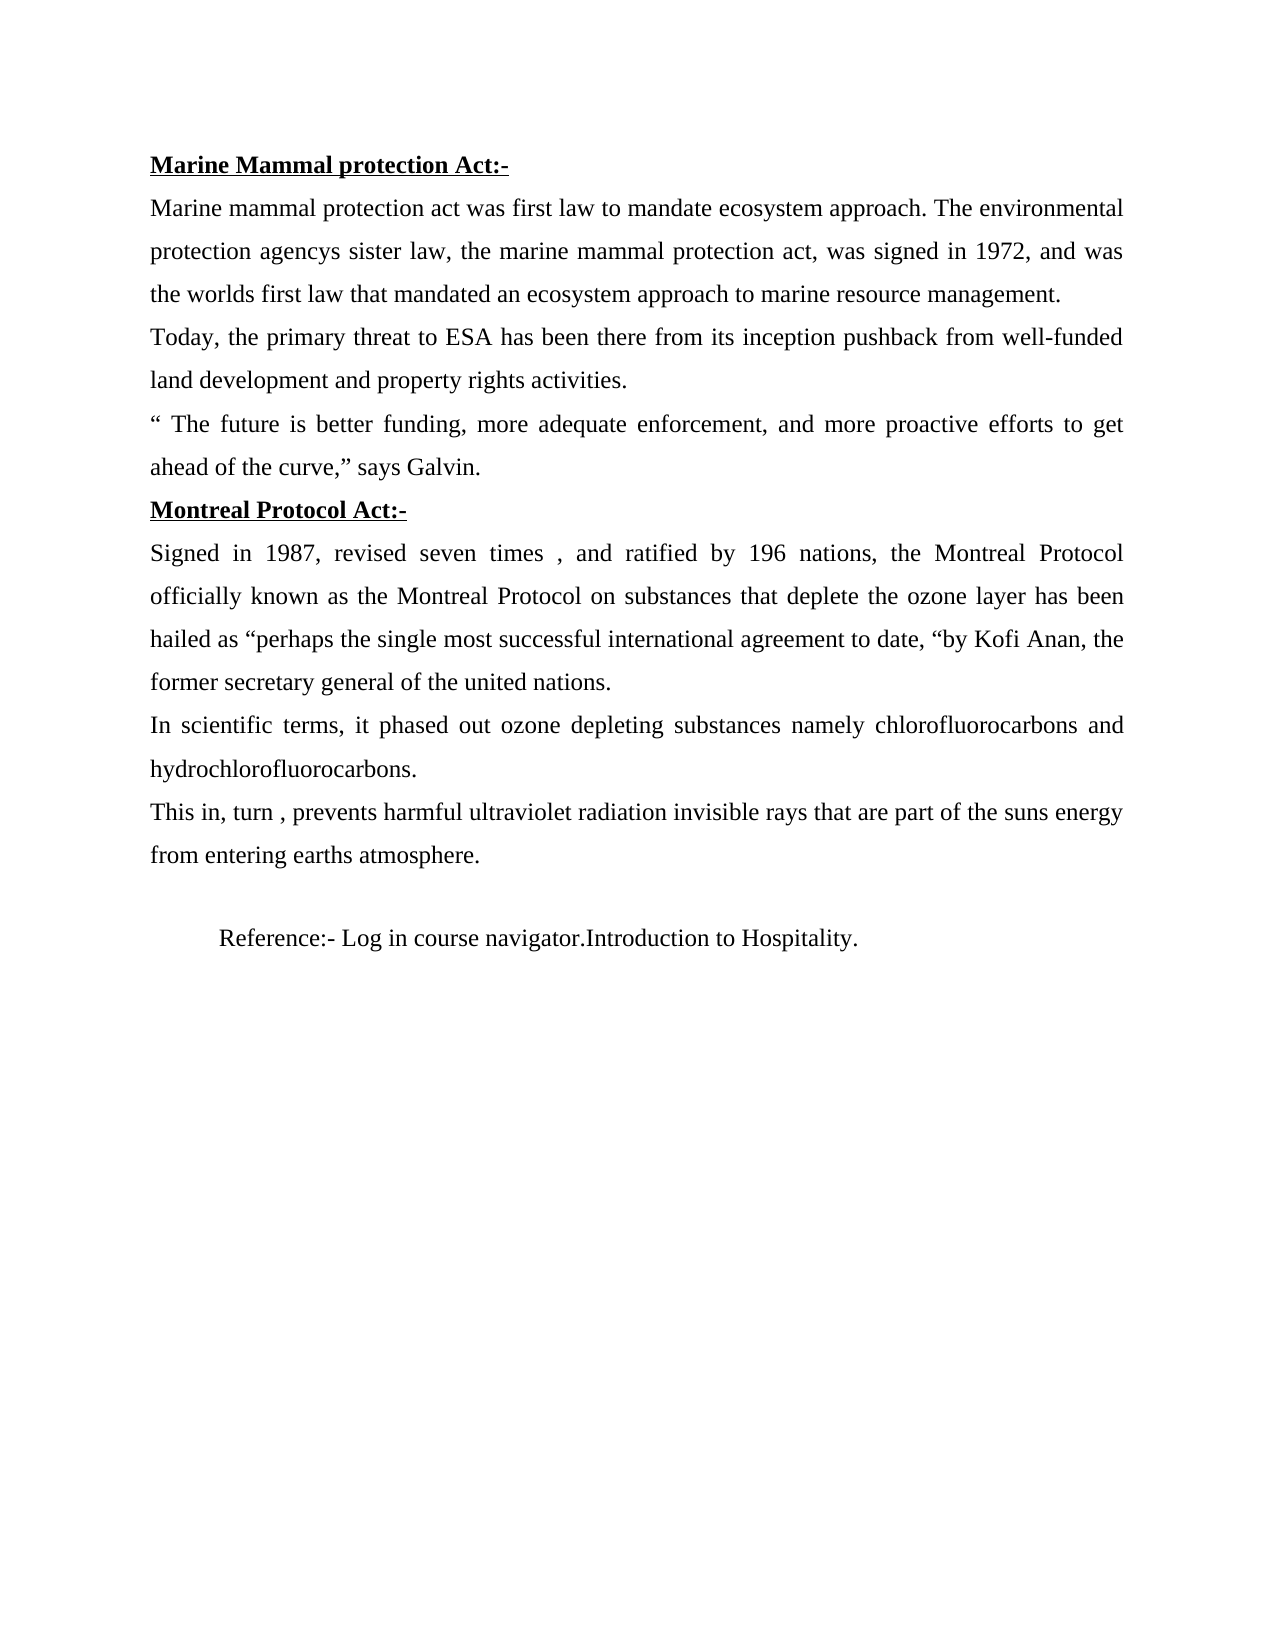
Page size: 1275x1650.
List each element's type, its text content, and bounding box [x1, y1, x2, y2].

text Marine Mammal protection Act:- [150, 150, 1125, 179]
text Reference:- Log in course navigator.Introduction to Hospitality. [150, 923, 1125, 951]
text Today, the primary threat to ESA has been there from its inception pushback from well-funded land development and property rights activities. [150, 322, 1125, 394]
text In scientific terms, it phased out ozone depleting substances namely chlorofluorocarbons and hydrochlorofluorocarbons. [150, 711, 1125, 782]
text Marine mammal protection act was first law to mandate ecosystem approach. The environmental protection agencys sister law, the marine mammal protection act, was signed in 1972, and was the worlds first law that mandated an ecosystem approach to marine resource management. [150, 193, 1125, 308]
text “ The future is better funding, more adequate enforcement, and more proactive efforts to get ahead of the curve,” says Galvin. [150, 409, 1125, 481]
text This in, turn , prevents harmful ultraviolet radiation invisible rays that are part of the suns energy from entering earths atmosphere. [150, 797, 1125, 869]
text Signed in 1987, revised seven times , and ratified by 196 nations, the Montreal Protocol officially known as the Montreal Protocol on substances that deplete the ozone layer has been hailed as “perhaps the single most successful international agreement to date, “by Kofi Anan, the former secretary general of the united nations. [150, 538, 1125, 696]
text Montreal Protocol Act:- [150, 495, 1125, 524]
